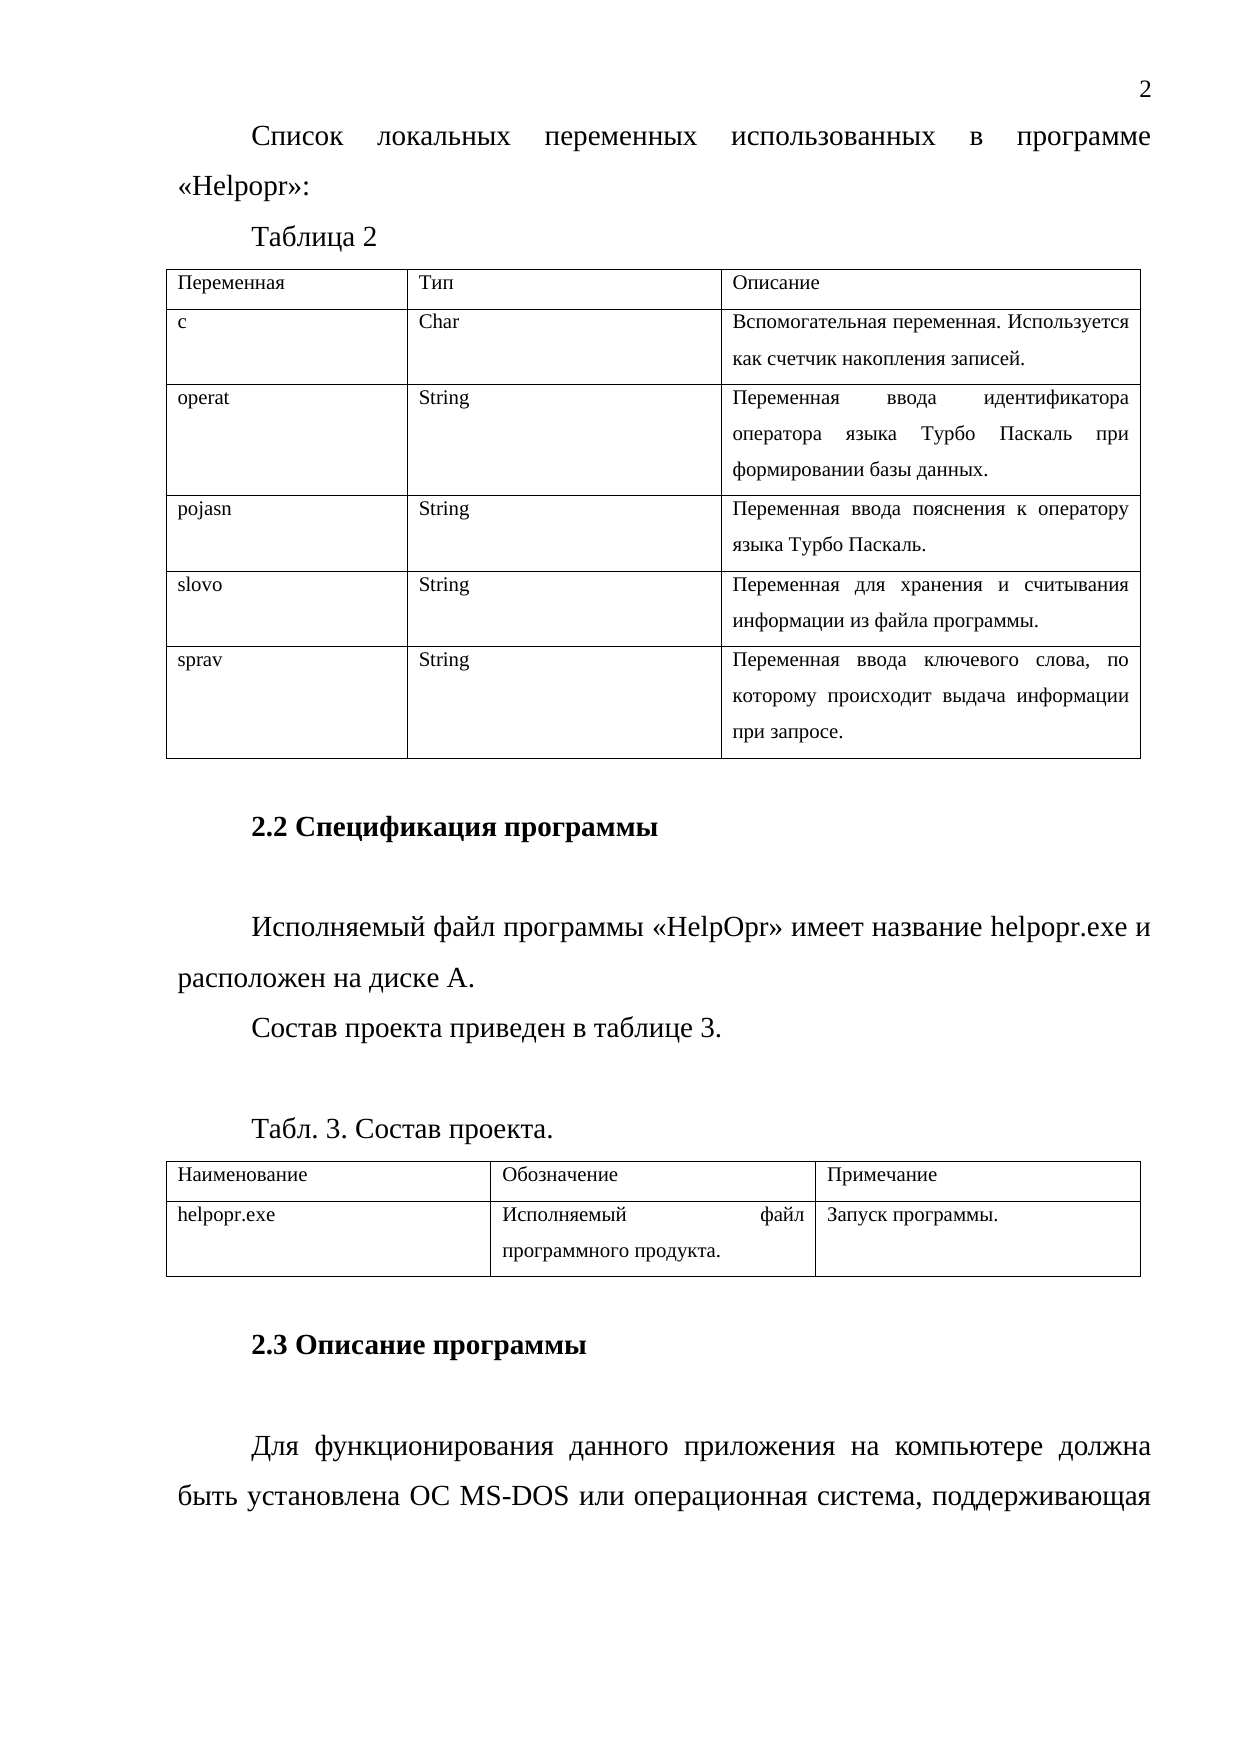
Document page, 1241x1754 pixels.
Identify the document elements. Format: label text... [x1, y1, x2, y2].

text Список локальных переменных использованных в программе «Helpopr»: [177, 118, 1152, 202]
table_cell String [408, 385, 721, 495]
table_cell Переменная для хранения и считывания информации из файла программы. [722, 572, 1140, 646]
table_header Примечание [816, 1162, 1140, 1201]
table_cell Переменная ввода пояснения к оператору языка Турбо Паскаль. [722, 496, 1140, 571]
text 2.2 Спецификация программы [177, 809, 1152, 842]
table_cell c [167, 310, 407, 384]
table_header Тип [408, 270, 721, 308]
table_cell String [408, 496, 721, 571]
text Таблица 2 [177, 219, 1152, 252]
table_header Описание [722, 270, 1140, 308]
text Состав проекта приведен в таблице 3. [177, 1010, 1152, 1044]
table_header Наименование [167, 1162, 490, 1201]
table_cell Исполняемый файл программного продукта. [491, 1202, 815, 1276]
table_cell helpopr.exe [167, 1202, 490, 1276]
text 2.3 Описание программы [177, 1327, 1152, 1361]
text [177, 1428, 1152, 1562]
table_header Обозначение [491, 1162, 815, 1201]
table_cell slovo [167, 572, 407, 646]
text Исполняемый файл программы «HelpOpr» имеет название helpopr.exe и расположен на диске А. [177, 909, 1152, 993]
table_cell Запуск программы. [816, 1202, 1140, 1276]
table_cell String [408, 647, 721, 758]
table_cell operat [167, 385, 407, 495]
table_cell Переменная ввода ключевого слова, по которому происходит выдача информации при запросе. [722, 647, 1140, 758]
table_cell Вспомогательная переменная. Используется как счетчик накопления записей. [722, 310, 1140, 384]
table_cell Char [408, 310, 721, 384]
table_header Переменная [167, 270, 407, 308]
table_cell Переменная ввода идентификатора оператора языка Турбо Паскаль при формировании базы данных. [722, 385, 1140, 495]
table_cell String [408, 572, 721, 646]
table_cell sprav [167, 647, 407, 758]
table_cell pojasn [167, 496, 407, 571]
text Табл. 3. Состав проекта. [177, 1111, 1152, 1144]
